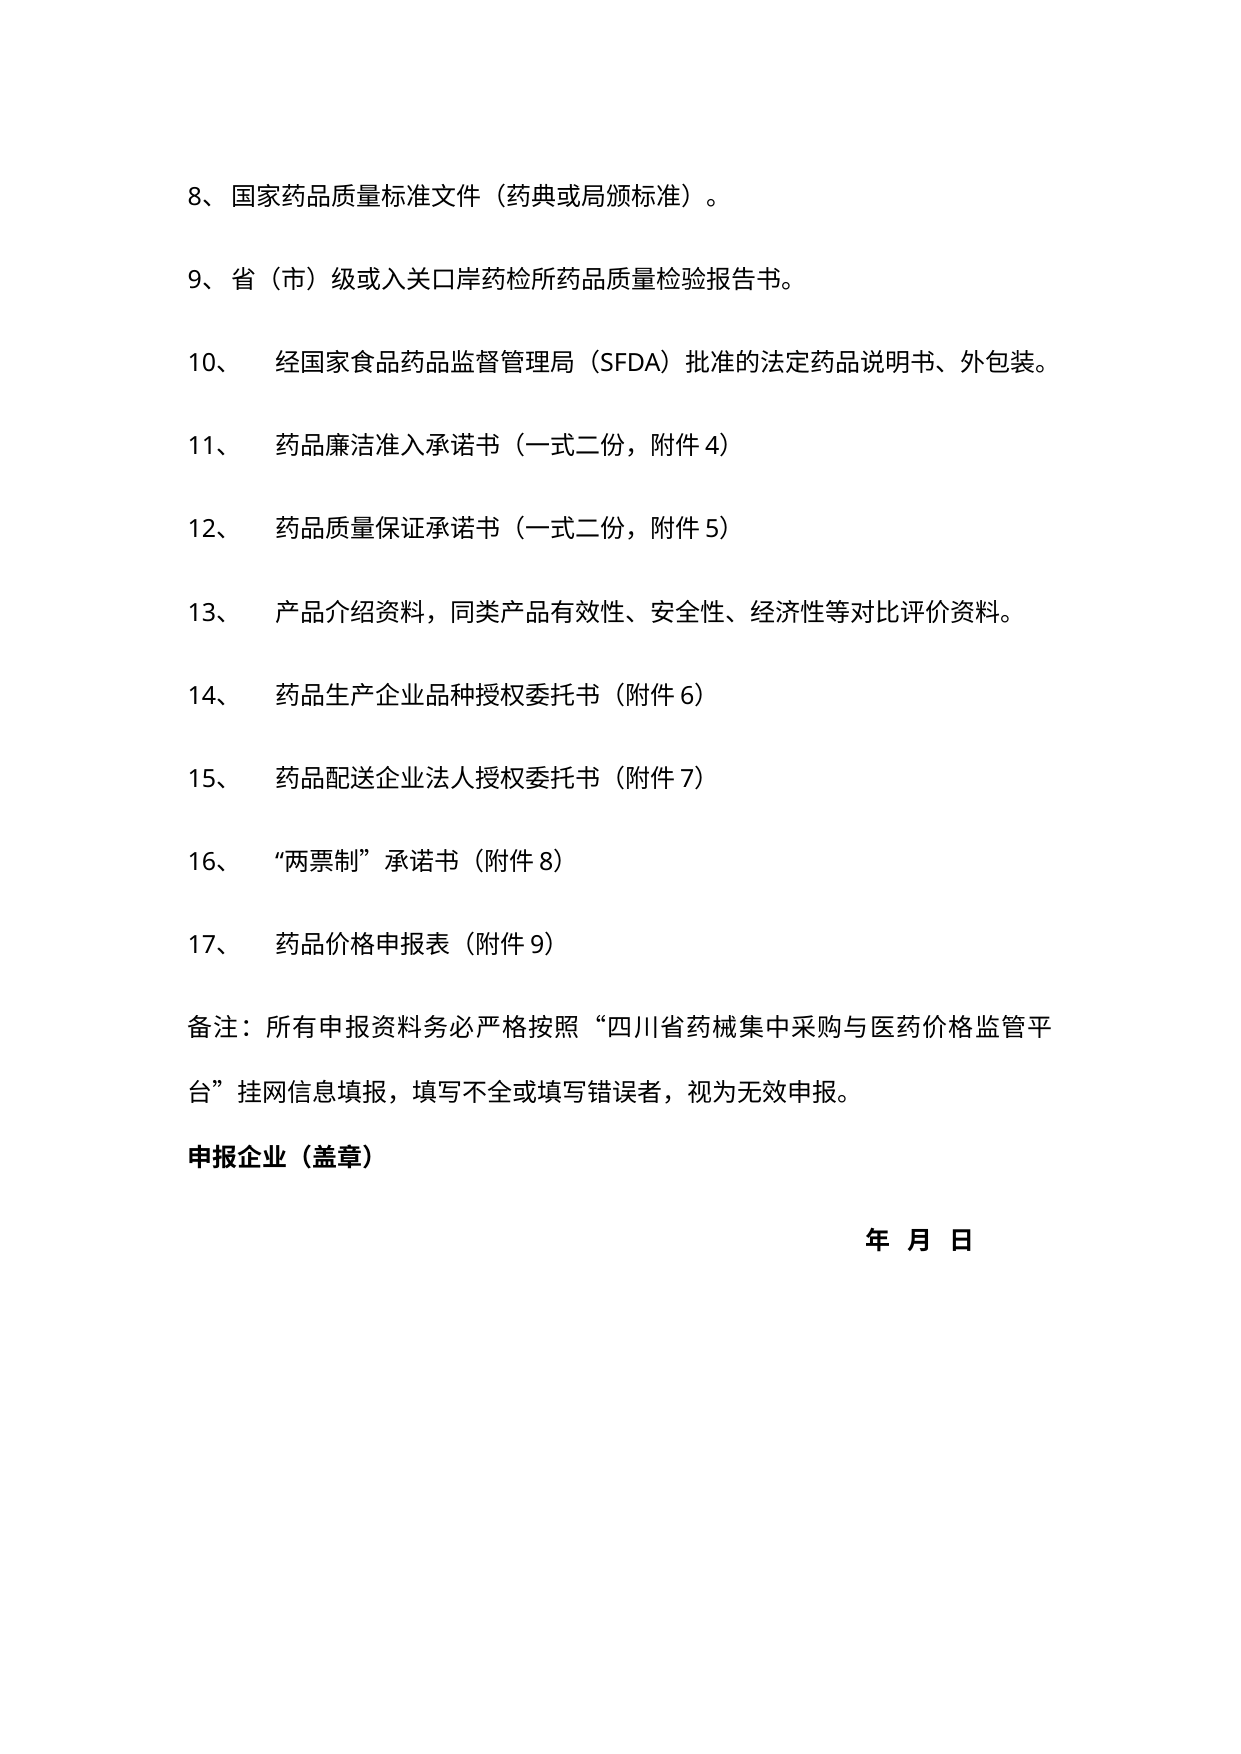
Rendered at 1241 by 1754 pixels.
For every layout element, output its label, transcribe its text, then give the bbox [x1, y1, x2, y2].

list 药品价格申报表（附件9） [187, 910, 1053, 975]
list 省（市）级或入关口岸药检所药品质量检验报告书。 [187, 245, 1053, 310]
list 药品生产企业品种授权委托书（附件6） [187, 661, 1053, 726]
list 国家药品质量标准文件（药典或局颁标准）。 [187, 162, 1053, 227]
text 申报企业（盖章） [187, 1123, 1053, 1188]
text 备注：所有申报资料务必严格按照“四川省药械集中采购与医药价格监管平台”挂网信息填报，填写不全或填写错误者，视为无效申报。 [187, 993, 1053, 1123]
list 药品质量保证承诺书（一式二份，附件5） [187, 494, 1053, 559]
list 药品廉洁准入承诺书（一式二份，附件4） [187, 411, 1053, 476]
list 经国家食品药品监督管理局（SFDA）批准的法定药品说明书、外包装。 [187, 328, 1053, 393]
text 年 月 日 [187, 1206, 1053, 1271]
list “两票制”承诺书（附件8） [187, 827, 1053, 892]
list 药品配送企业法人授权委托书（附件7） [187, 744, 1053, 809]
list 产品介绍资料，同类产品有效性、安全性、经济性等对比评价资料。 [187, 578, 1053, 643]
